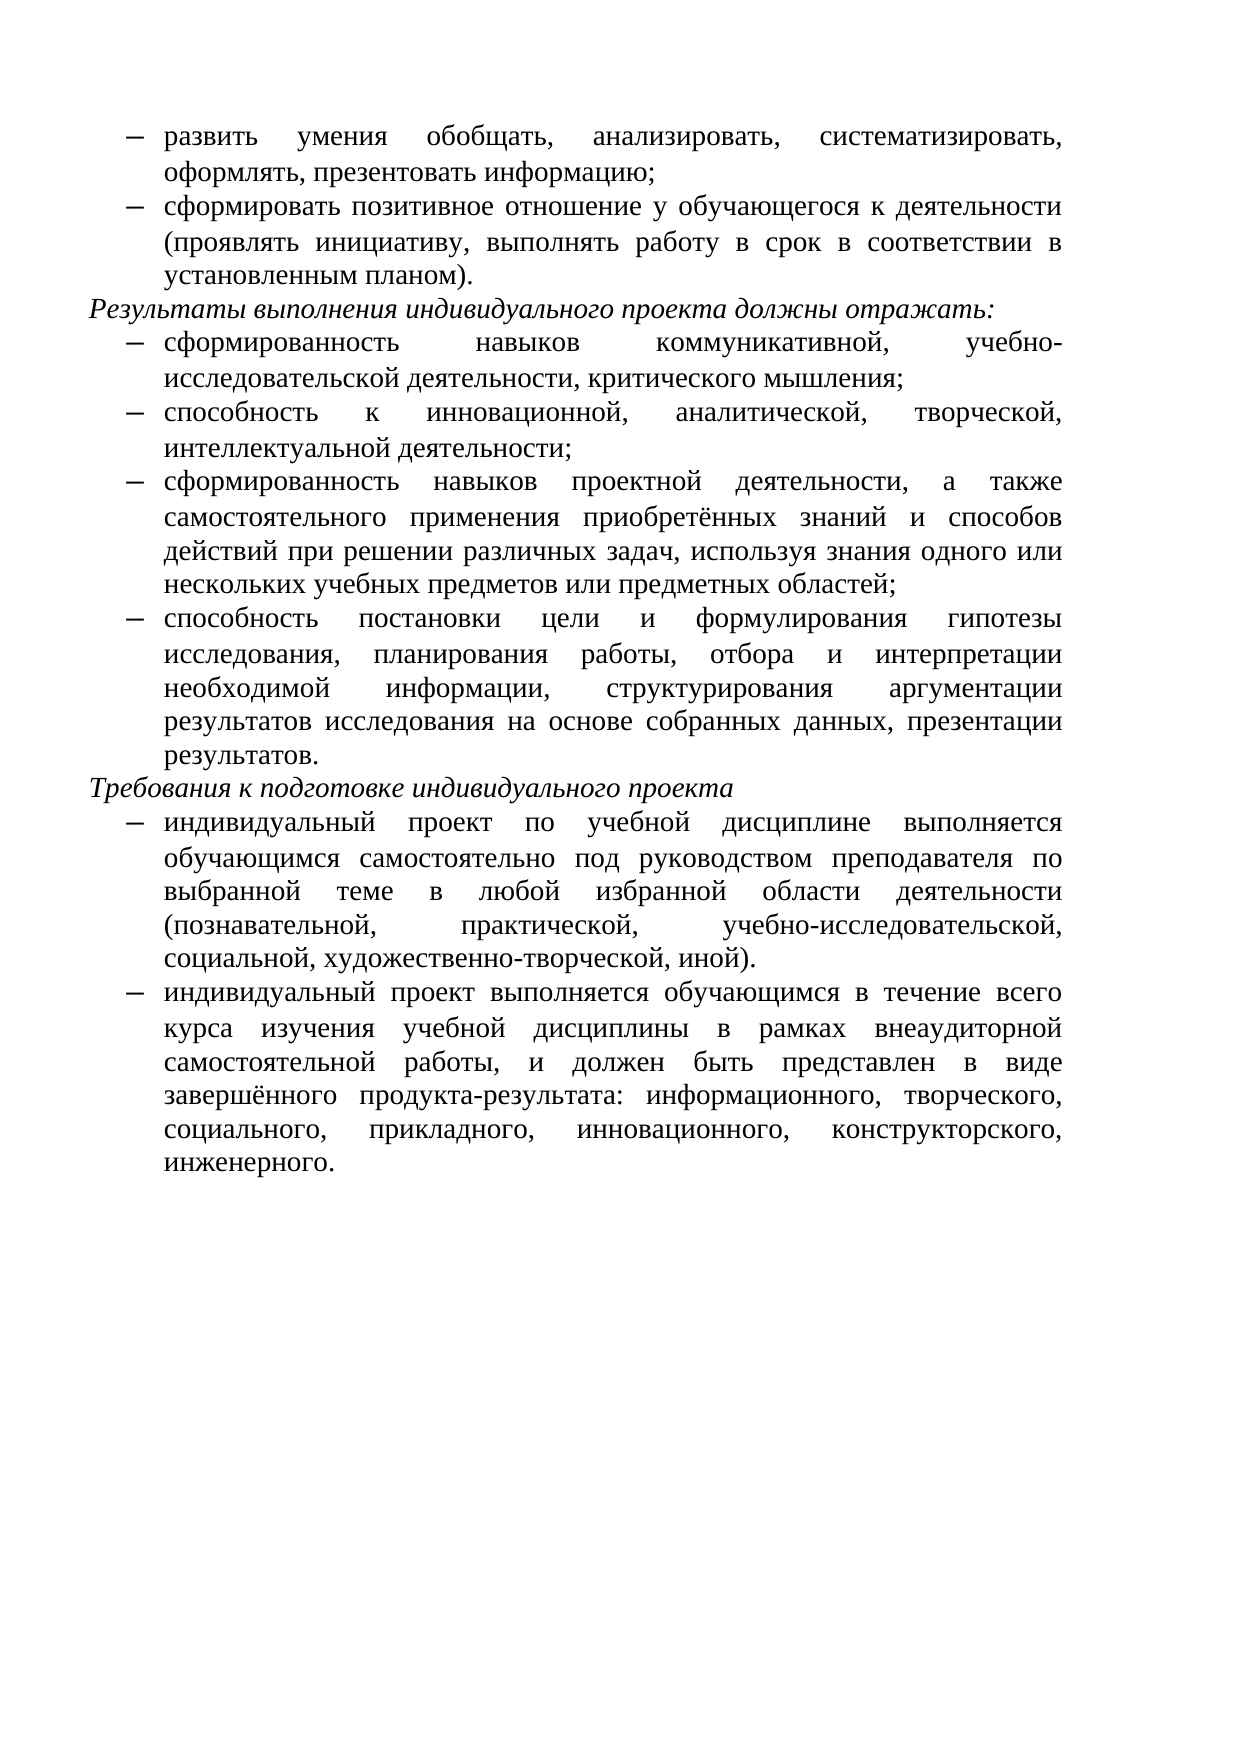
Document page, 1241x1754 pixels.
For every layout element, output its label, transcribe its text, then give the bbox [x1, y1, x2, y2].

text Требования к подготовке индивидуального проекта [89, 770, 1063, 804]
list сформировать позитивное отношение у обучающегося к деятельности (проявлять инициативу, выполнять работу в срок в соответствии в установленным планом). [126, 188, 1063, 291]
list индивидуальный проект выполняется обучающимся в течение всего курса изучения учебной дисциплины в рамках внеаудиторной самостоятельной работы, и должен быть представлен в виде завершённого продукта-результата: информационного, творческого, социального, прикладного, инновационного, конструкторского, инженерного. [126, 974, 1063, 1178]
list способность к инновационной, аналитической, творческой, интеллектуальной деятельности; [126, 394, 1063, 463]
list сформированность навыков проектной деятельности, а также самостоятельного применения приобретённых знаний и способов действий при решении различных задач, используя знания одного или нескольких учебных предметов или предметных областей; [126, 463, 1063, 600]
list развить умения обобщать, анализировать, систематизировать, оформлять, презентовать информацию; [126, 118, 1063, 188]
list сформированность навыков коммуникативной, учебно-исследовательской деятельности, критического мышления; [126, 324, 1063, 394]
list индивидуальный проект по учебной дисциплине выполняется обучающимся самостоятельно под руководством преподавателя по выбранной теме в любой избранной области деятельности (познавательной, практической, учебно-исследовательской, социальной, художественно-творческой, иной). [126, 804, 1063, 974]
text Результаты выполнения индивидуального проекта должны отражать: [89, 291, 1063, 324]
list способность постановки цели и формулирования гипотезы исследования, планирования работы, отбора и интерпретации необходимой информации, структурирования аргументации результатов исследования на основе собранных данных, презентации результатов. [126, 600, 1063, 770]
